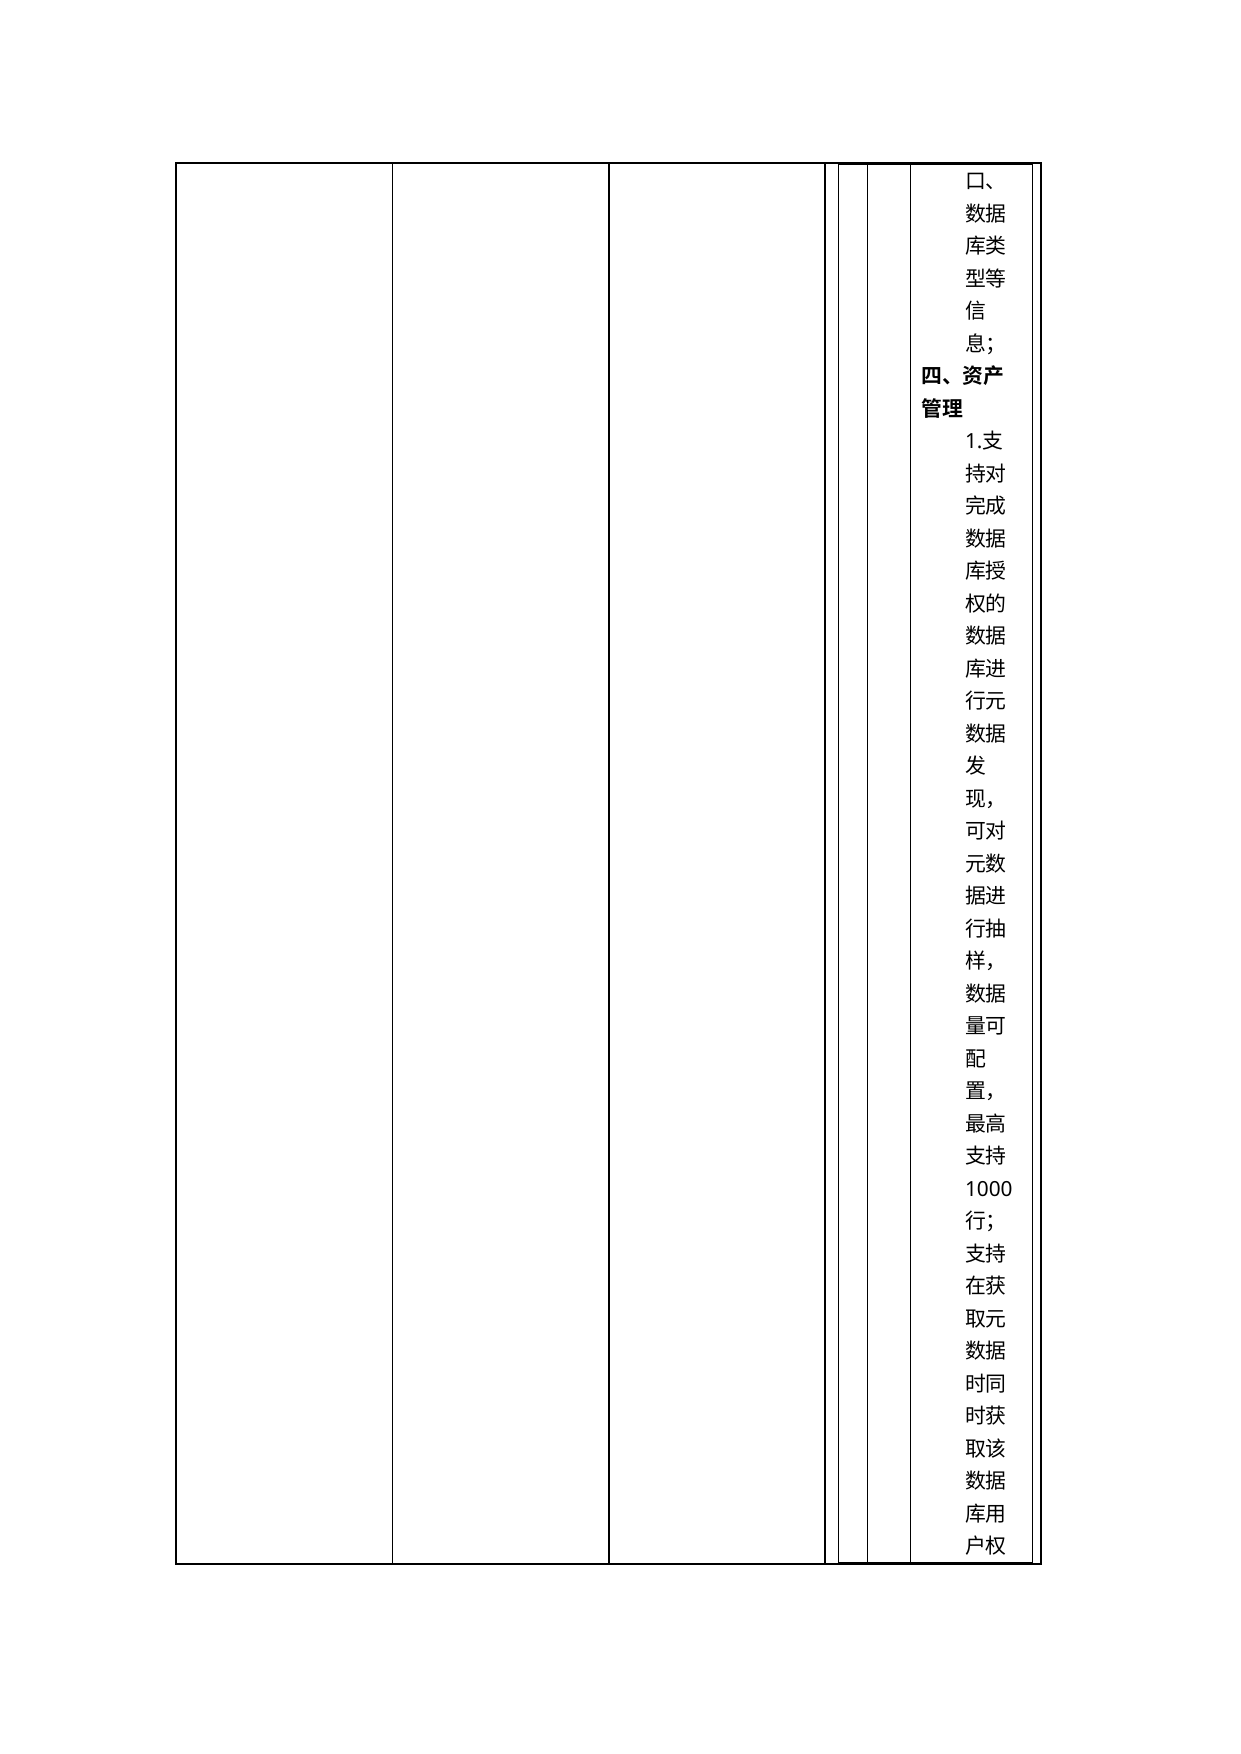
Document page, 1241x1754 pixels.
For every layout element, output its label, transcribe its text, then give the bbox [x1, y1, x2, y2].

table_cell 1 [393, 164, 608, 1563]
table_cell [177, 164, 392, 1563]
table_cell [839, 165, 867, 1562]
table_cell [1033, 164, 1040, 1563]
table_cell [610, 164, 824, 1563]
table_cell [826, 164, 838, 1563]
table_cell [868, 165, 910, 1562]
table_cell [911, 165, 1032, 1562]
